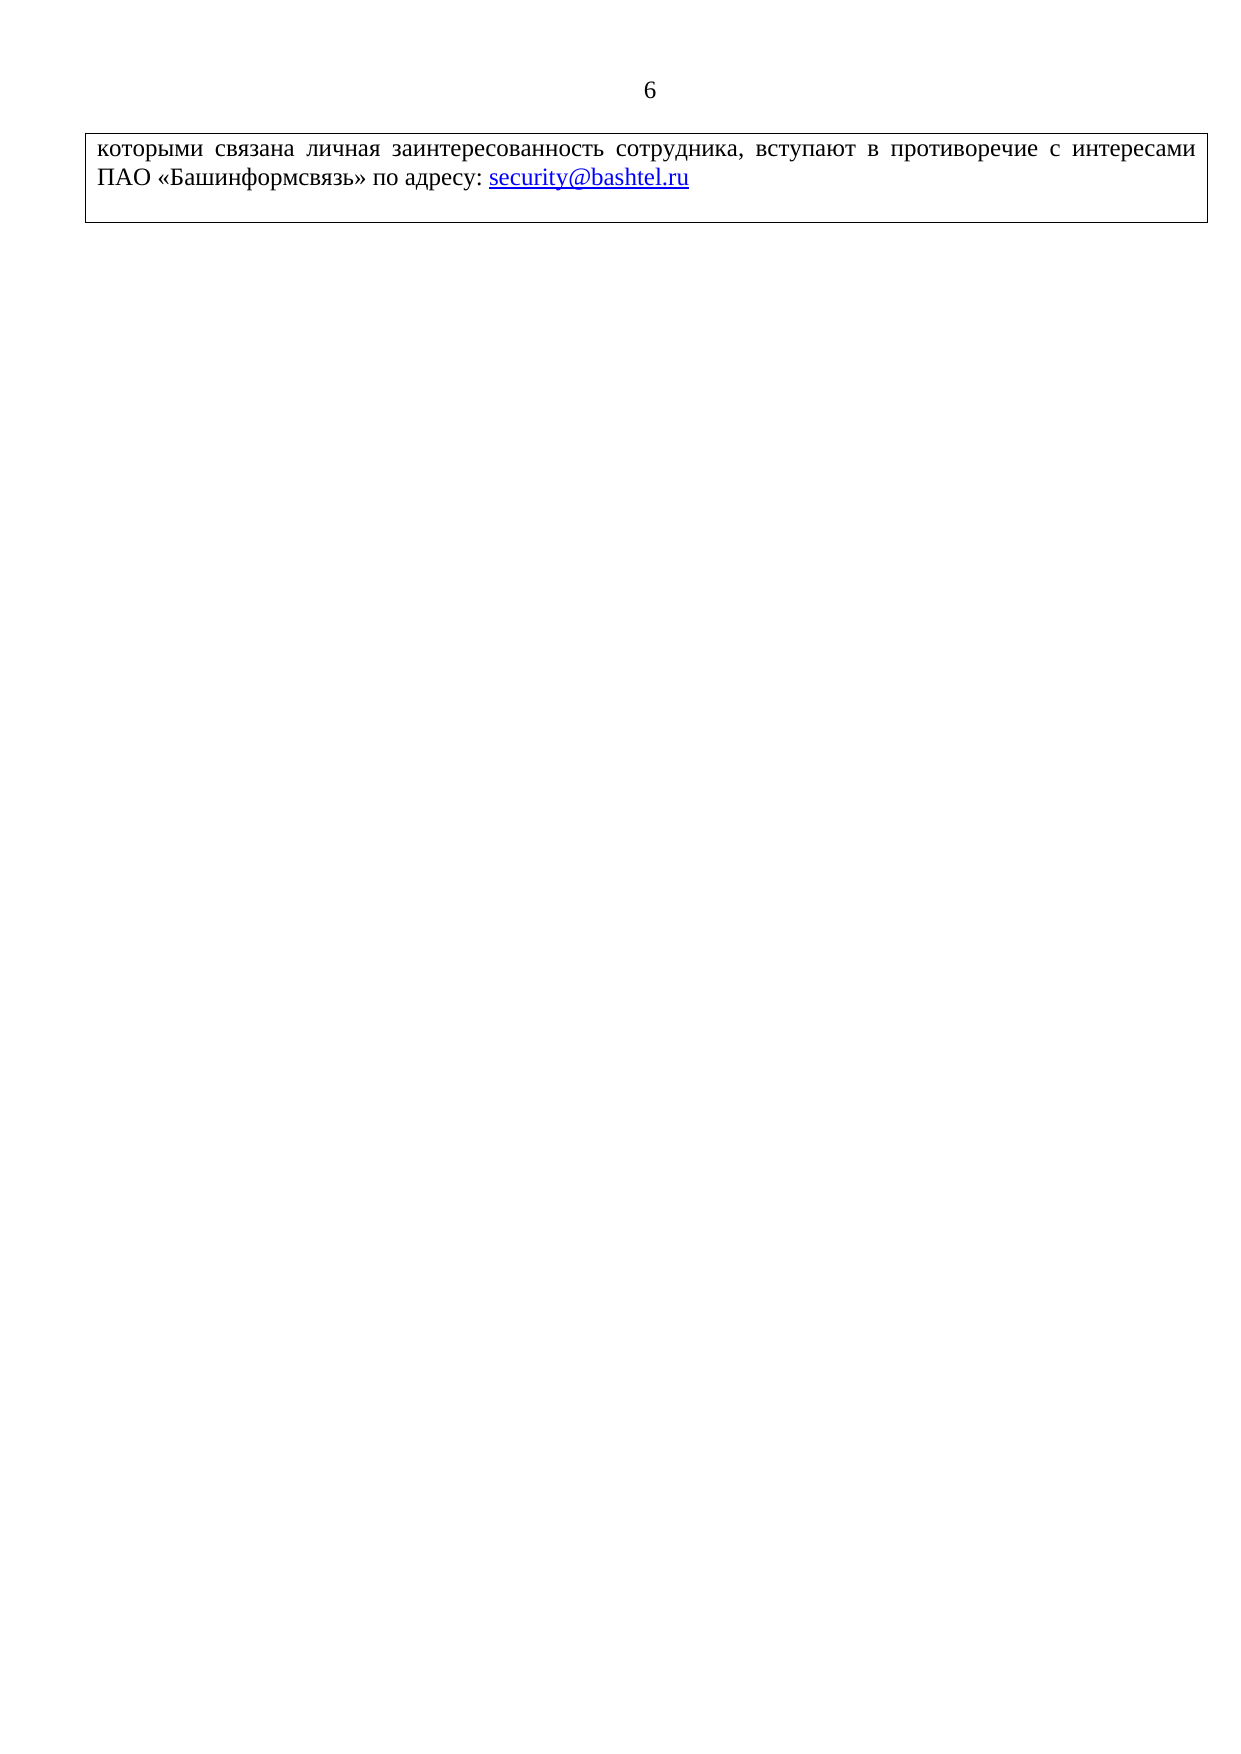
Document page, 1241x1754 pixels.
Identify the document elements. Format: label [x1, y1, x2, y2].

table_cell [86, 134, 1207, 222]
